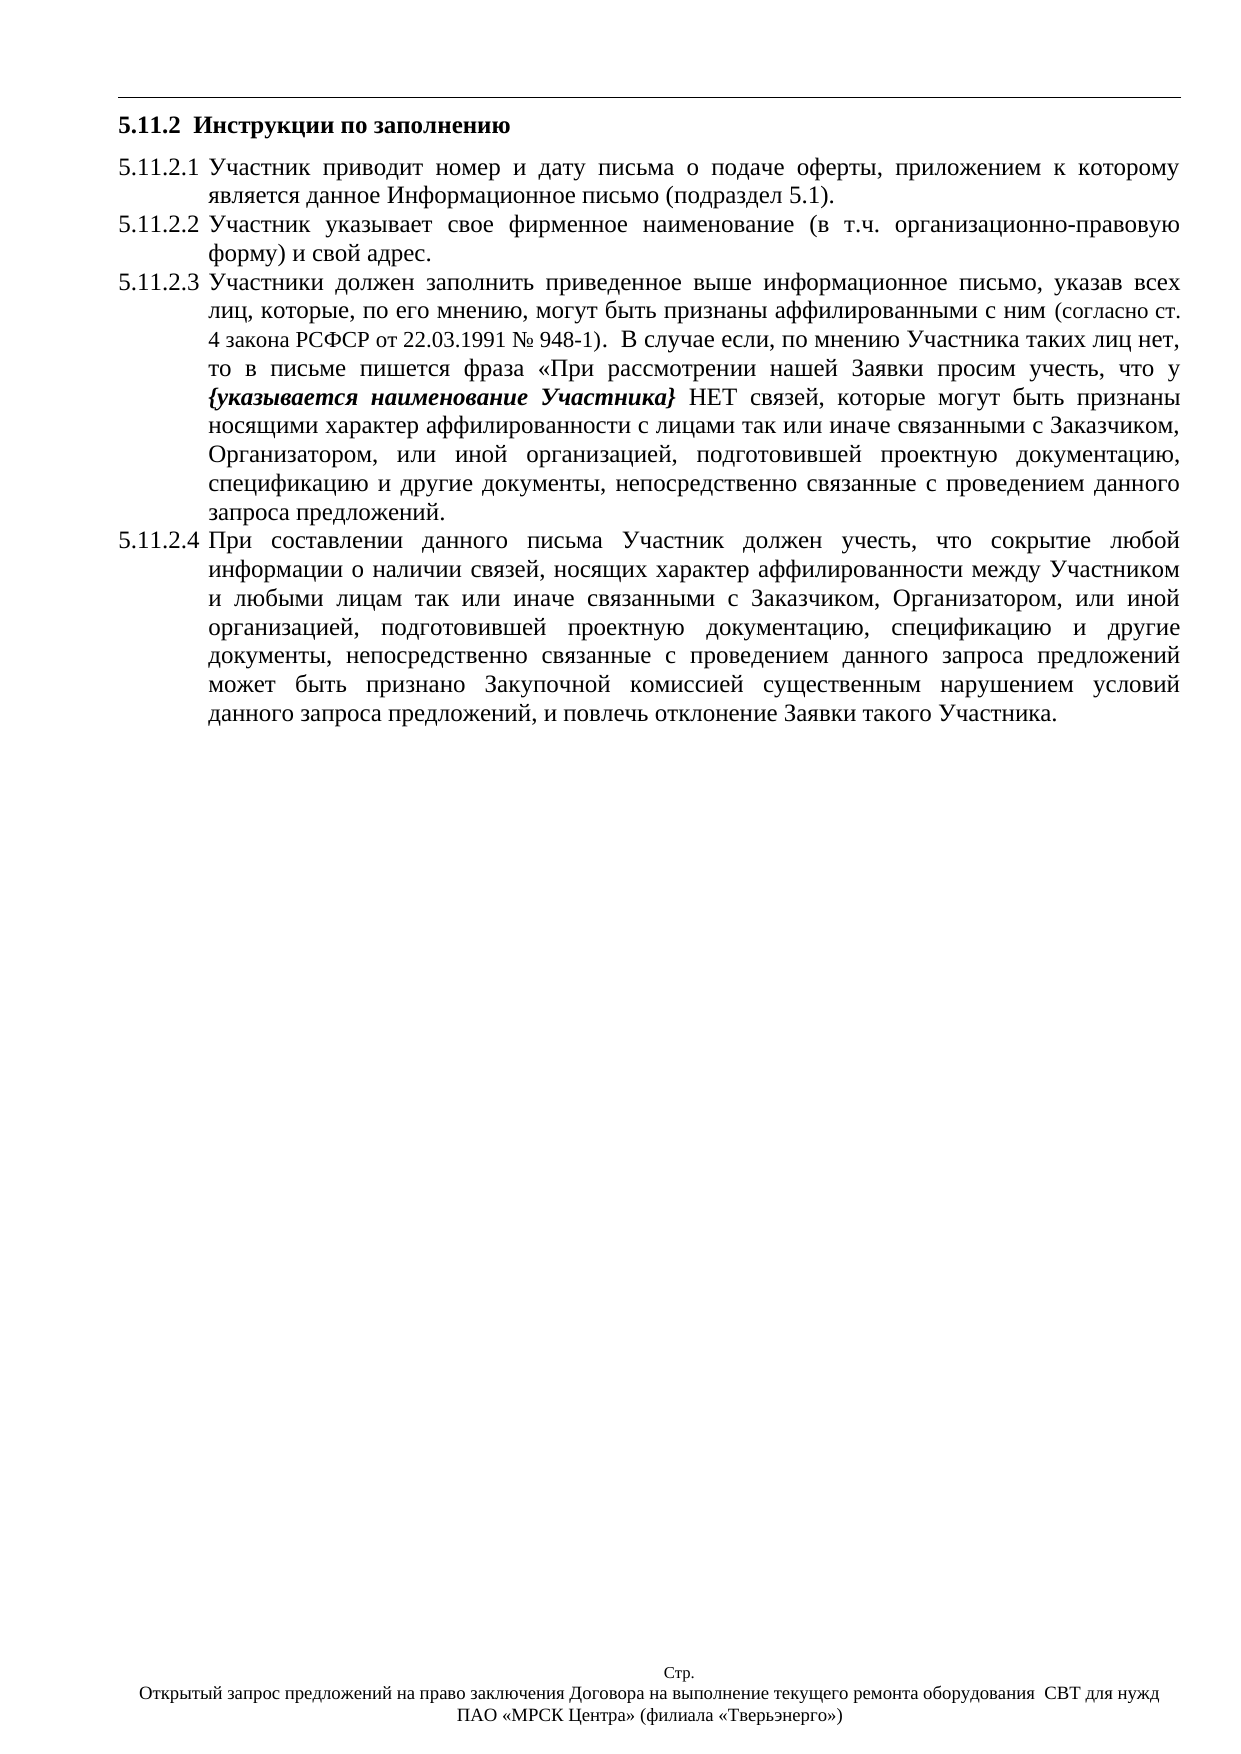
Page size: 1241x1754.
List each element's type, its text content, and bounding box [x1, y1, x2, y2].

list Участник указывает свое фирменное наименование (в т.ч. организационно-правовую форму) и свой адрес. [118, 209, 1181, 267]
subtitle Инструкции по заполнению [118, 111, 1181, 139]
list Участники должен заполнить приведенное выше информационное письмо, указав всех лиц, которые, по его мнению, могут быть признаны аффилированными с ним (согласно ст. 4 закона РСФСР от 22.03.1991 № 948-1). В случае если, по мнению Участника таких лиц нет, то в письме пишется фраза «При рассмотрении нашей Заявки просим учесть, что у {указывается наименование Участника} НЕТ связей, которые могут быть признаны носящими характер аффилированности с лицами так или иначе связанными с Заказчиком, Организатором, или иной организацией, подготовившей проектную документацию, спецификацию и другие документы, непосредственно связанные с проведением данного запроса предложений. [118, 267, 1181, 526]
list При составлении данного письма Участник должен учесть, что сокрытие любой информации о наличии связей, носящих характер аффилированности между Участником и любыми лицам так или иначе связанными с Заказчиком, Организатором, или иной организацией, подготовившей проектную документацию, спецификацию и другие документы, непосредственно связанные с проведением данного запроса предложений может быть признано Закупочной комиссией существенным нарушением условий данного запроса предложений, и повлечь отклонение Заявки такого Участника. [118, 526, 1181, 727]
list Участник приводит номер и дату письма о подаче оферты, приложением к которому является данное Информационное письмо (подраздел 5.1). [118, 152, 1181, 209]
